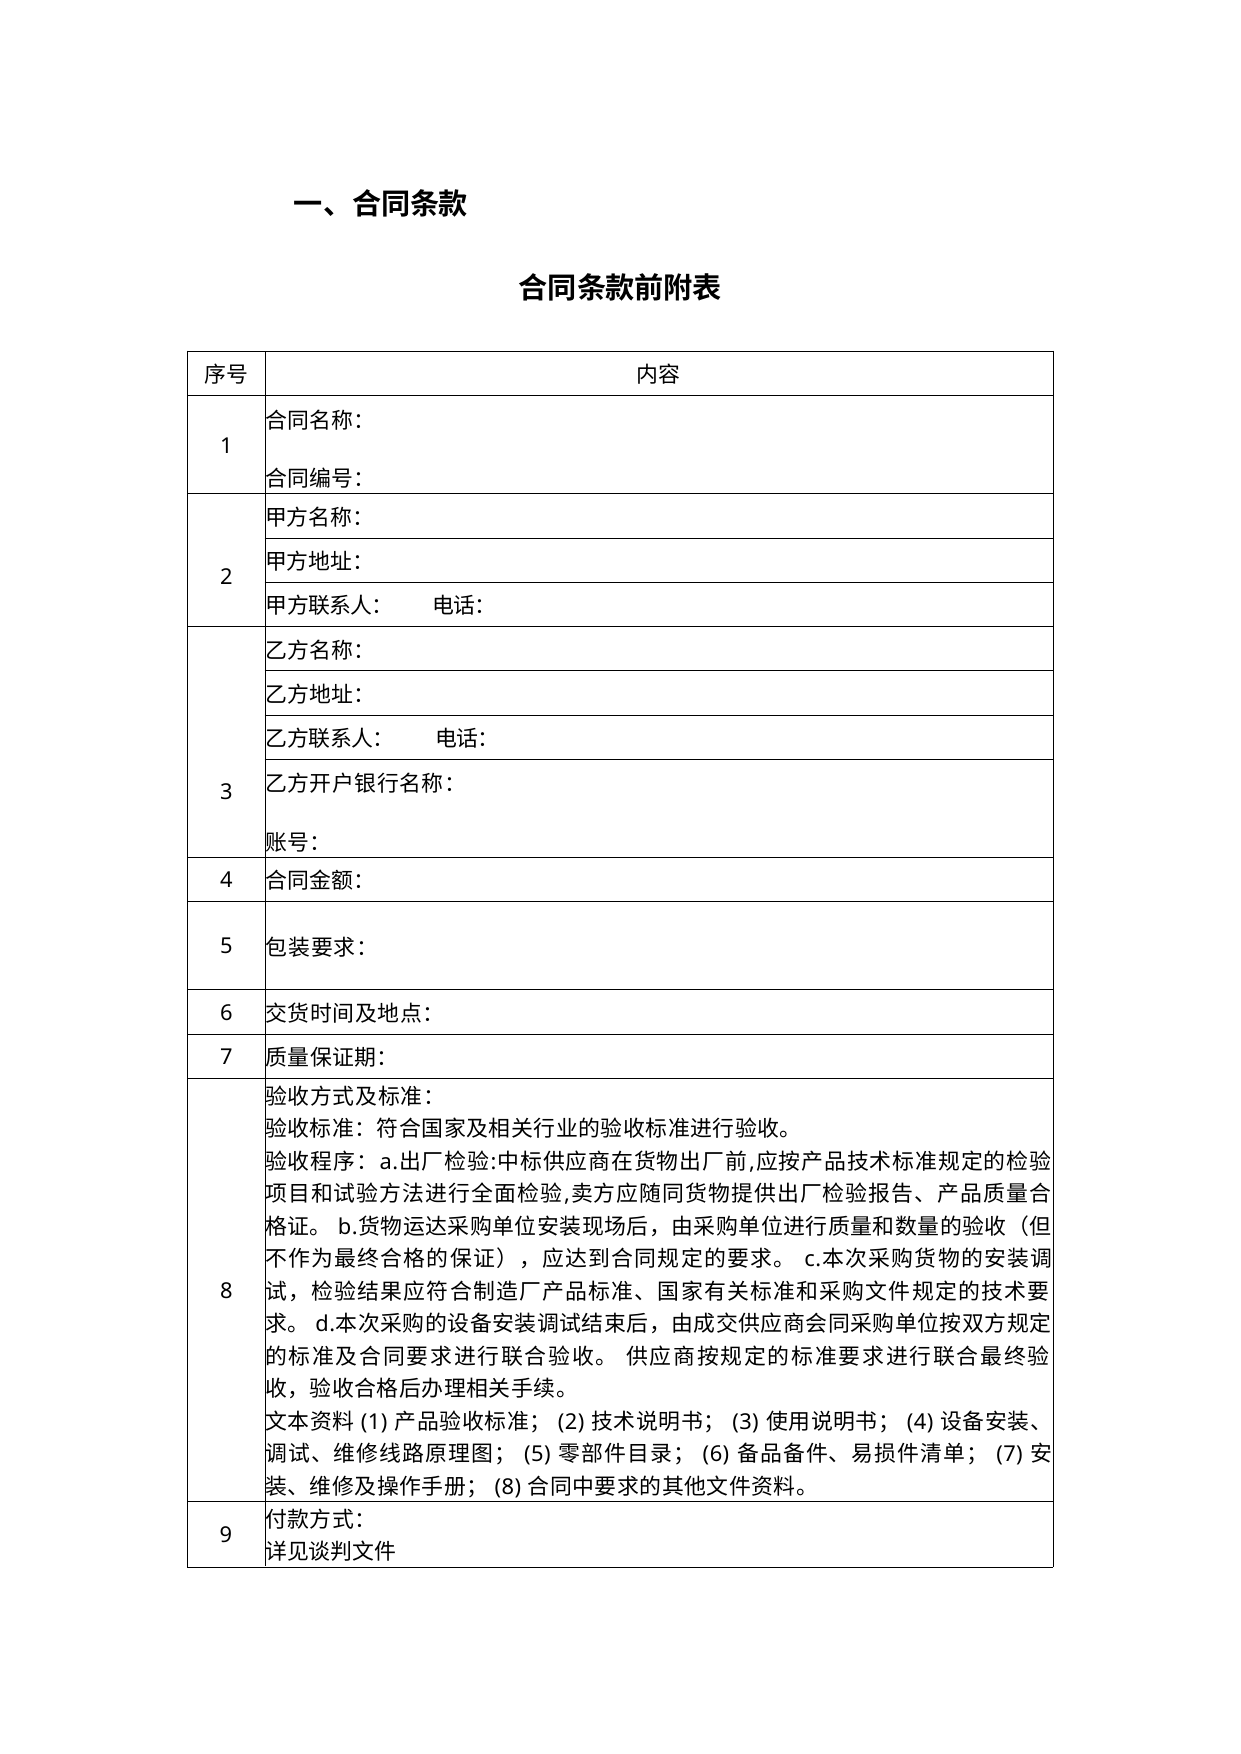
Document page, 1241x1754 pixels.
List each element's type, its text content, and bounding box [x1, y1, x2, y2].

table_cell 交货时间及地点： [266, 990, 1053, 1033]
table_cell 验收方式及标准： 验收标准：符合国家及相关行业的验收标准进行验收。 验收程序：a.出厂检验:中标供应商在货物出厂前,应按产品技术标准规定的检验项目和试验方法进行全面检验,卖方应随同货物提供出厂检验报告、产品质量合格证。 b.货物运达采购单位安装现场后，由采购单位进行质量和数量的验收（但不作为最终合格的保证），应达到合同规定的要求。 c.本次采购货物的安装调试，检验结果应符合制造厂产品标准、国家有关标准和采购文件规定的技术要求。 d.本次采购的设备安装调试结束后，由成交供应商会同采购单位按双方规定的标准及合同要求进行联合验收。 供应商按规定的标准要求进行联合最终验收，验收合格后办理相关手续。 文本资料 (1) 产品验收标准； (2) 技术说明书； (3) 使用说明书； (4) 设备安装、调试、维修线路原理图； (5) 零部件目录； (6) 备品备件、易损件清单； (7) 安装、维修及操作手册； (8) 合同中要求的其他文件资料。 [266, 1079, 1053, 1501]
table_cell 合同名称： 合同编号： [266, 396, 1053, 493]
table_cell 5 [188, 902, 265, 989]
table_cell 8 [188, 1079, 265, 1501]
table_cell 3 [188, 627, 265, 857]
text 合同条款前附表 [187, 253, 1053, 318]
table_cell 甲方地址： [266, 539, 1053, 582]
table_cell 包装要求： [266, 902, 1053, 989]
table_cell 质量保证期： [266, 1035, 1053, 1078]
table_cell 9 [188, 1502, 265, 1566]
table_cell 乙方联系人： 电话： [266, 716, 1053, 759]
table_cell 2 [188, 494, 265, 626]
table_cell 乙方地址： [266, 671, 1053, 715]
table_cell 乙方名称： [266, 627, 1053, 670]
table_cell 甲方联系人： 电话： [266, 583, 1053, 626]
table_cell 4 [188, 858, 265, 901]
table_cell 6 [188, 990, 265, 1033]
table_cell 甲方名称： [266, 494, 1053, 537]
text 一、合同条款 [202, 171, 1053, 236]
table_cell 付款方式： 详见谈判文件 [266, 1502, 1053, 1566]
table_cell 1 [188, 396, 265, 493]
table_header 序号 [188, 352, 265, 395]
table_cell 乙方开户银行名称： 账号： [266, 760, 1053, 857]
table_cell 合同金额： [266, 858, 1053, 901]
table_header 内容 [266, 352, 1053, 395]
table_cell 7 [188, 1035, 265, 1078]
